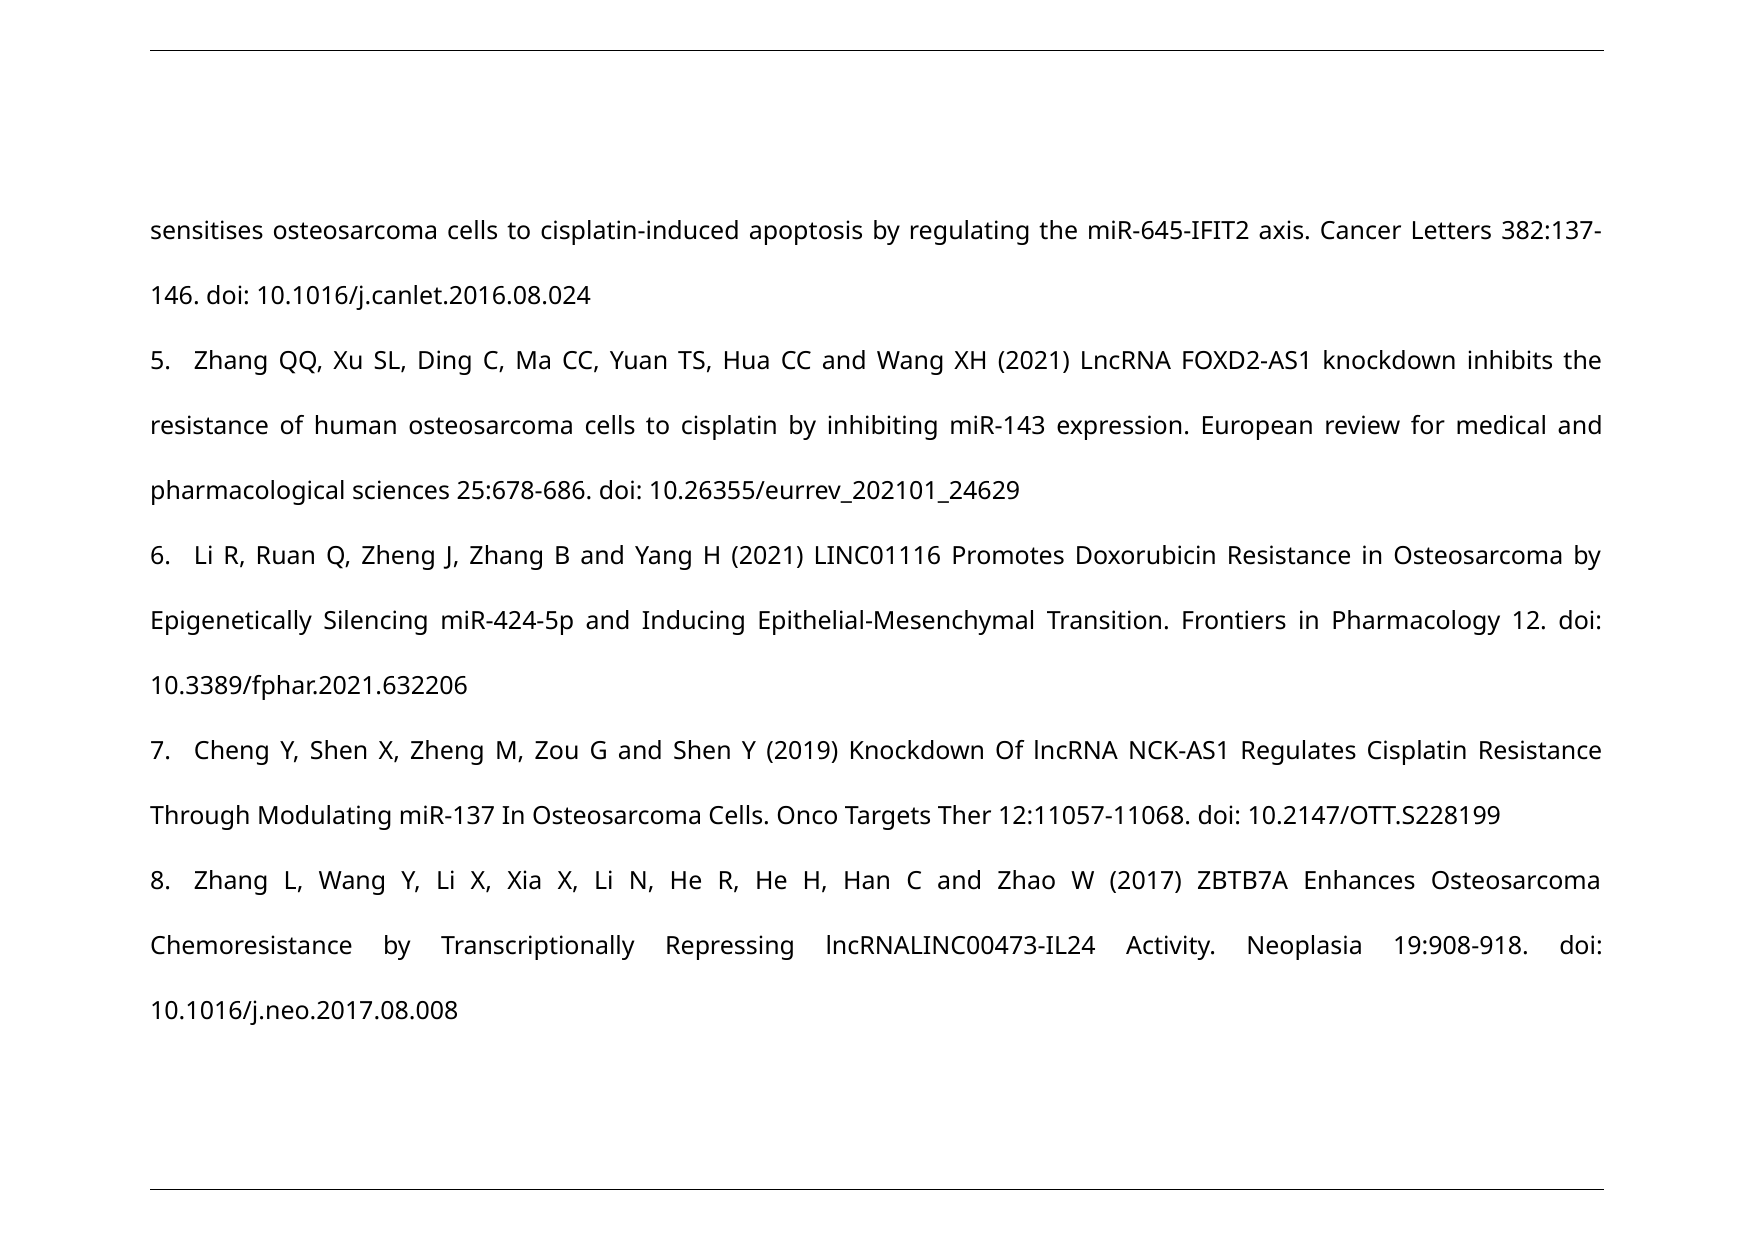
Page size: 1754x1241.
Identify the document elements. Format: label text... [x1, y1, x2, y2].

text 8. Zhang L, Wang Y, Li X, Xia X, Li N, He R, He H, Han C and Zhao W (2017) ZBTB7A Enhances Osteosarcoma Chemoresistance by Transcriptionally Repressing lncRNALINC00473-IL24 Activity. Neoplasia 19:908-918. doi: 10.1016/j.neo.2017.08.008 [150, 848, 1604, 1043]
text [150, 198, 1604, 328]
text 7. Cheng Y, Shen X, Zheng M, Zou G and Shen Y (2019) Knockdown Of lncRNA NCK-AS1 Regulates Cisplatin Resistance Through Modulating miR-137 In Osteosarcoma Cells. Onco Targets Ther 12:11057-11068. doi: 10.2147/OTT.S228199 [150, 718, 1604, 848]
text 6. Li R, Ruan Q, Zheng J, Zhang B and Yang H (2021) LINC01116 Promotes Doxorubicin Resistance in Osteosarcoma by Epigenetically Silencing miR-424-5p and Inducing Epithelial-Mesenchymal Transition. Frontiers in Pharmacology 12. doi: 10.3389/fphar.2021.632206 [150, 523, 1604, 718]
text 5. Zhang QQ, Xu SL, Ding C, Ma CC, Yuan TS, Hua CC and Wang XH (2021) LncRNA FOXD2-AS1 knockdown inhibits the resistance of human osteosarcoma cells to cisplatin by inhibiting miR-143 expression. European review for medical and pharmacological sciences 25:678-686. doi: 10.26355/eurrev_202101_24629 [150, 328, 1604, 523]
